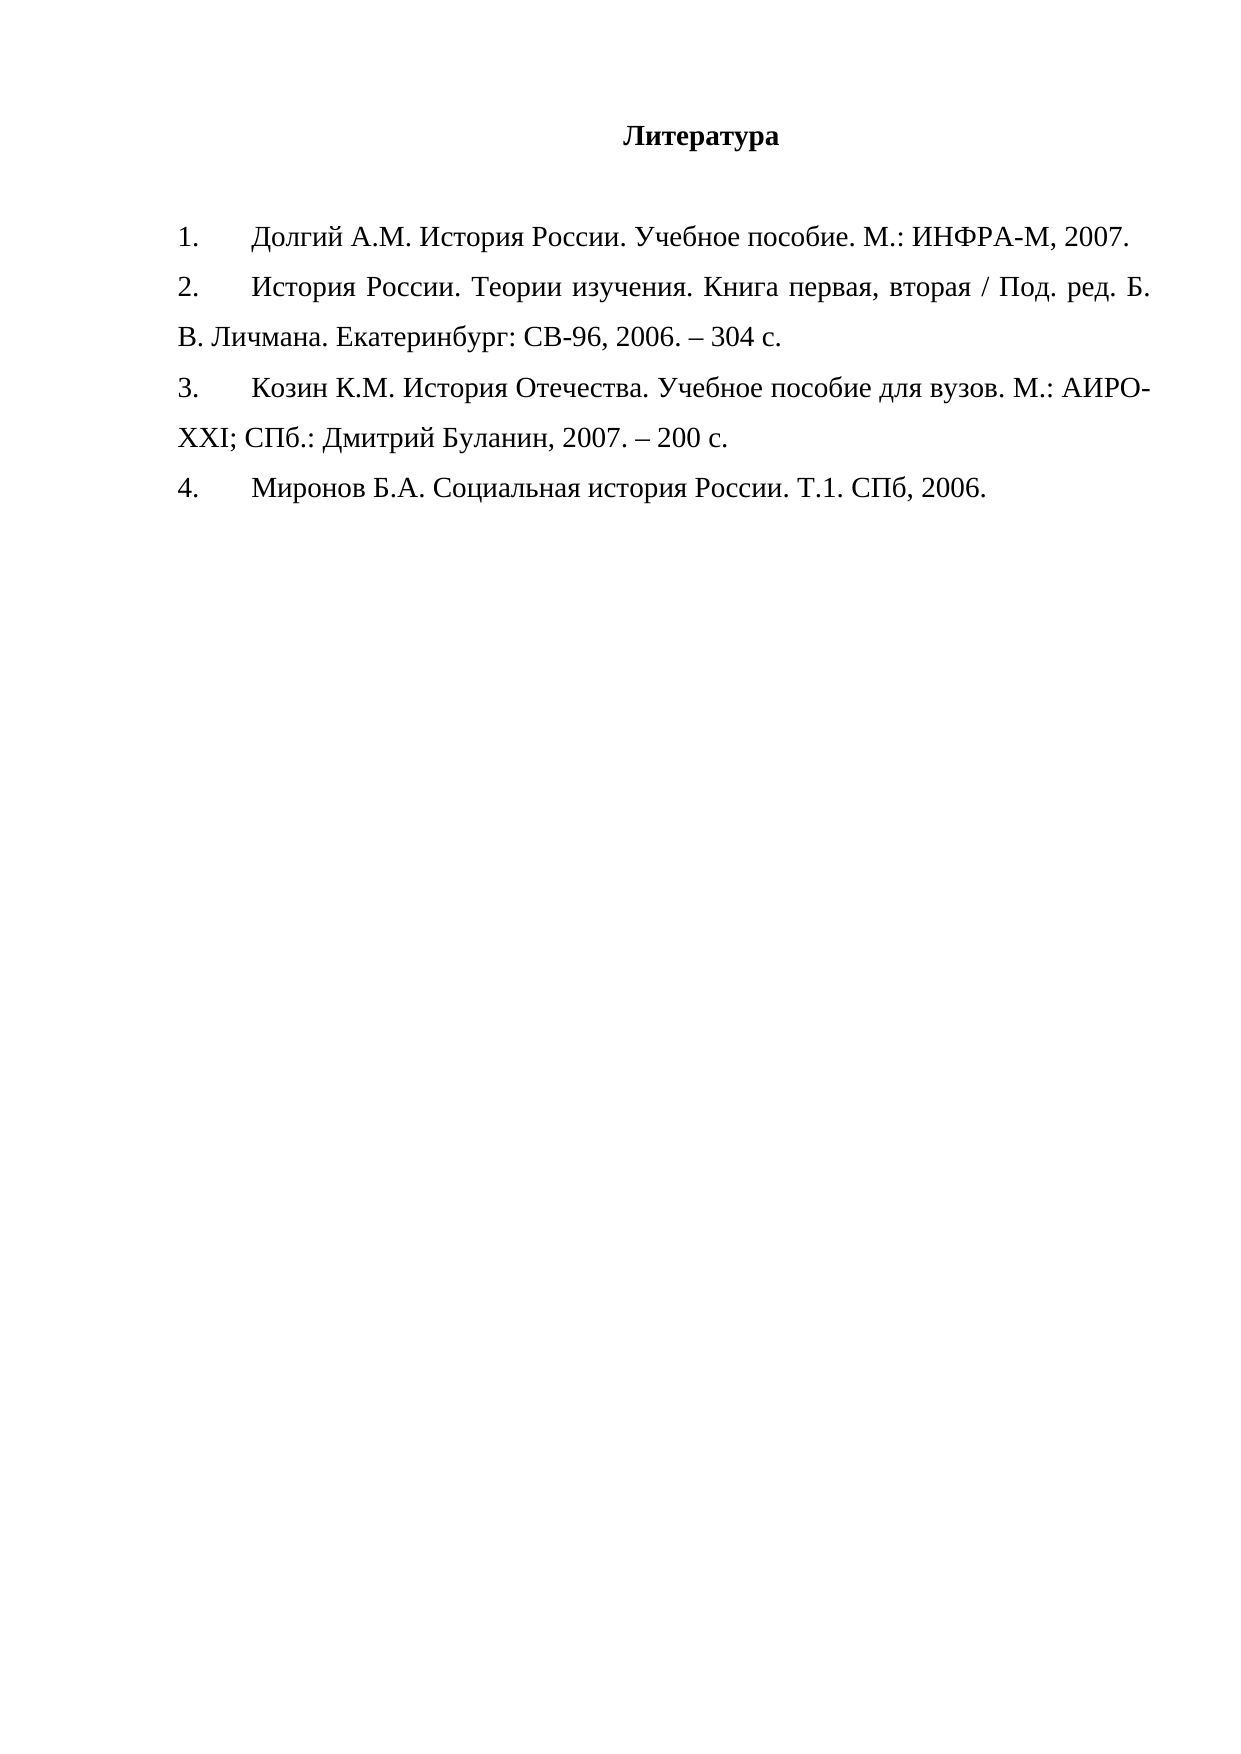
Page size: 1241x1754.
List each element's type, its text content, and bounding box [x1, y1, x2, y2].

text 2. История России. Теории изучения. Книга первая, вторая / Под. ред. Б. В. Личмана. Екатеринбург: СВ-96, 2006. – 304 с. [177, 269, 1152, 353]
text Литература [177, 118, 1152, 152]
text 1. Долгий А.М. История России. Учебное пособие. М.: ИНФРА-М, 2007. [177, 219, 1152, 252]
text 3. Козин К.М. История Отечества. Учебное пособие для вузов. М.: АИРО-ХХI; СПб.: Дмитрий Буланин, 2007. – 200 с. [177, 370, 1152, 453]
text 4. Миронов Б.А. Социальная история России. Т.1. СПб, 2006. [177, 470, 1152, 504]
